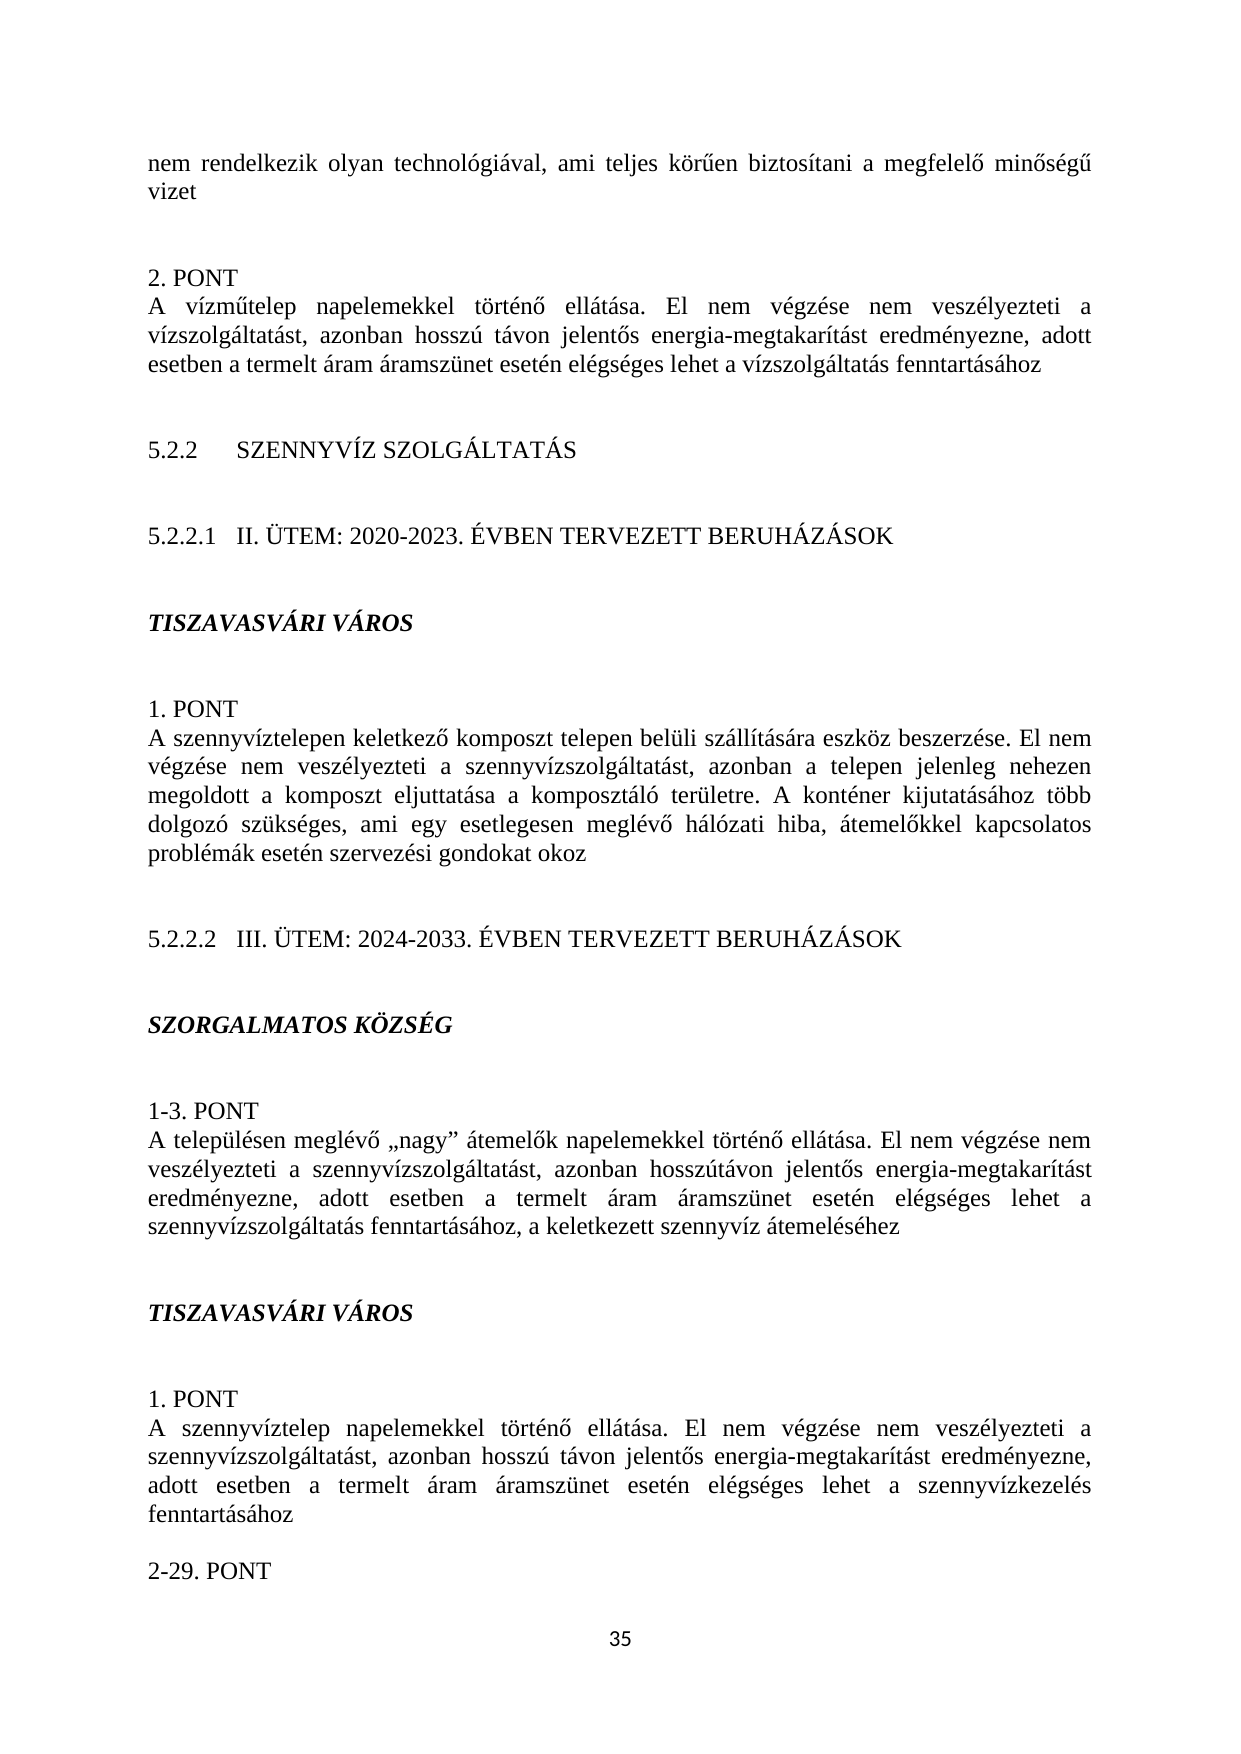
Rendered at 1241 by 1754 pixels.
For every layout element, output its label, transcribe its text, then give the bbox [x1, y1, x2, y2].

text 2-29. pont [148, 1556, 1093, 1585]
text 2. pont [148, 263, 1093, 291]
text A vízműtelep napelemekkel történő ellátása. El nem végzése nem veszélyezteti a vízszolgáltatást, azonban hosszú távon jelentős energia-megtakarítást eredményezne, adott esetben a termelt áram áramszünet esetén elégséges lehet a vízszolgáltatás fenntartásához [148, 291, 1093, 378]
text 1-3. pont [148, 1096, 1093, 1125]
text 1. pont [148, 1384, 1093, 1413]
text A szennyvíztelepen keletkező komposzt telepen belüli szállítására eszköz beszerzése. El nem végzése nem veszélyezteti a szennyvízszolgáltatást, azonban a telepen jelenleg nehezen megoldott a komposzt eljuttatása a komposztáló területre. A konténer kijutatásához több dolgozó szükséges, ami egy esetlegesen meglévő hálózati hiba, átemelőkkel kapcsolatos problémák esetén szervezési gondokat okoz [148, 723, 1093, 866]
text TISZAVASVÁRI VÁROS [148, 608, 1093, 636]
text 5.2.2 SZENNYVÍZ SZOLGÁLTATÁS [148, 435, 1093, 464]
text 5.2.2.1 II. ÜTEM: 2020-2023. évben tervezett BERUHÁZÁSOK [148, 521, 1093, 550]
text 1. pont [148, 694, 1093, 723]
text A szennyvíztelep napelemekkel történő ellátása. El nem végzése nem veszélyezteti a szennyvízszolgáltatást, azonban hosszú távon jelentős energia-megtakarítást eredményezne, adott esetben a termelt áram áramszünet esetén elégséges lehet a szennyvízkezelés fenntartásához [148, 1413, 1093, 1528]
text TISZAVASVÁRI VÁROS [148, 1298, 1093, 1326]
text 5.2.2.2 III. ÜTEM: 2024-2033. évben tervezett BERUHÁZÁSOK [148, 924, 1093, 953]
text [148, 148, 1093, 205]
text SZORGALMATOS KÖZSÉG [148, 1010, 1093, 1039]
